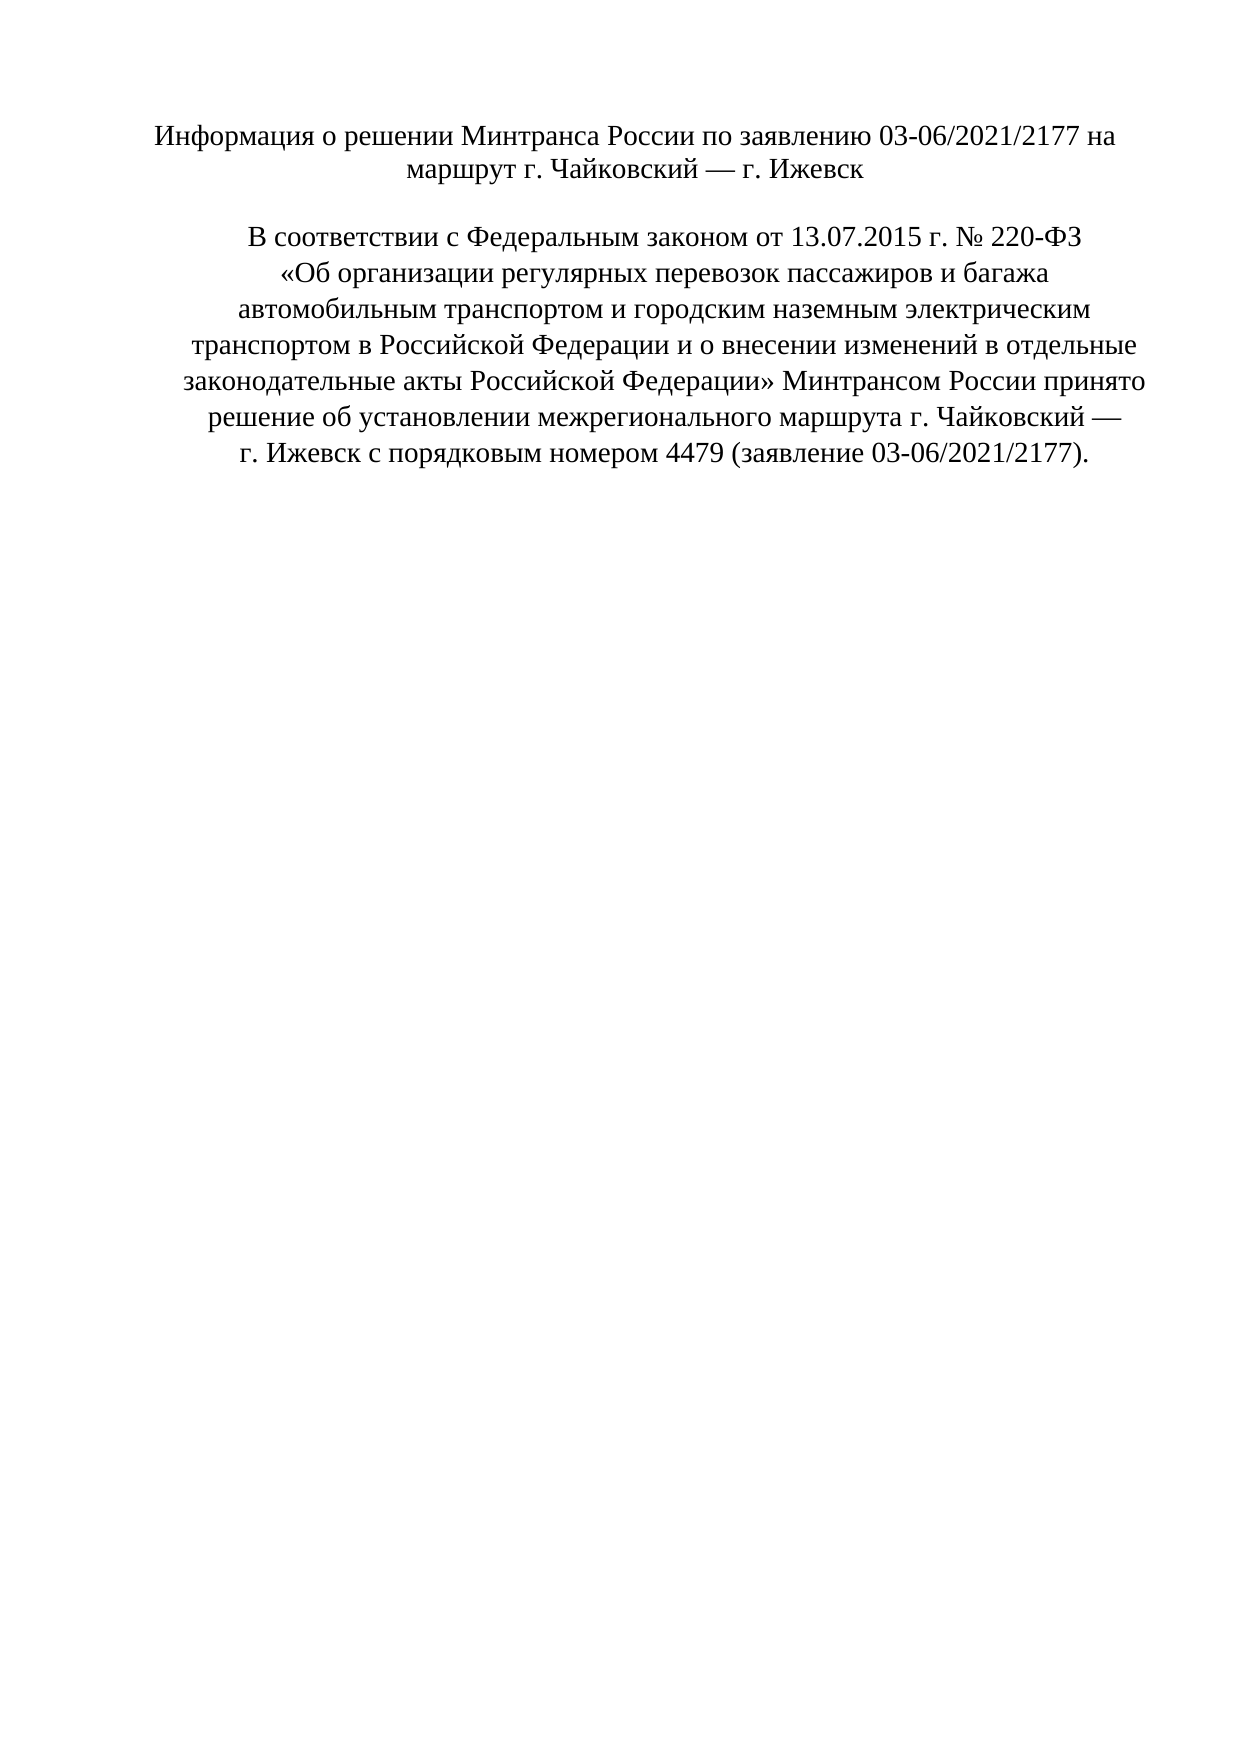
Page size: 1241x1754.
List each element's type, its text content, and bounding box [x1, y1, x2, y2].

text Информация о решении Минтранса России по заявлению 03-06/2021/2177 на маршрут г. Чайковский — г. Ижевск [118, 118, 1152, 185]
text В соответствии с Федеральным законом от 13.07.2015 г. № 220-ФЗ «Об организации регулярных перевозок пассажиров и багажа автомобильным транспортом и городским наземным электрическим транспортом в Российской Федерации и о внесении изменений в отдельные законодательные акты Российской Федерации» Минтрансом России принято решение об установлении межрегионального маршрута г. Чайковский — г. Ижевск с порядковым номером 4479 (заявление 03-06/2021/2177). [177, 219, 1152, 469]
